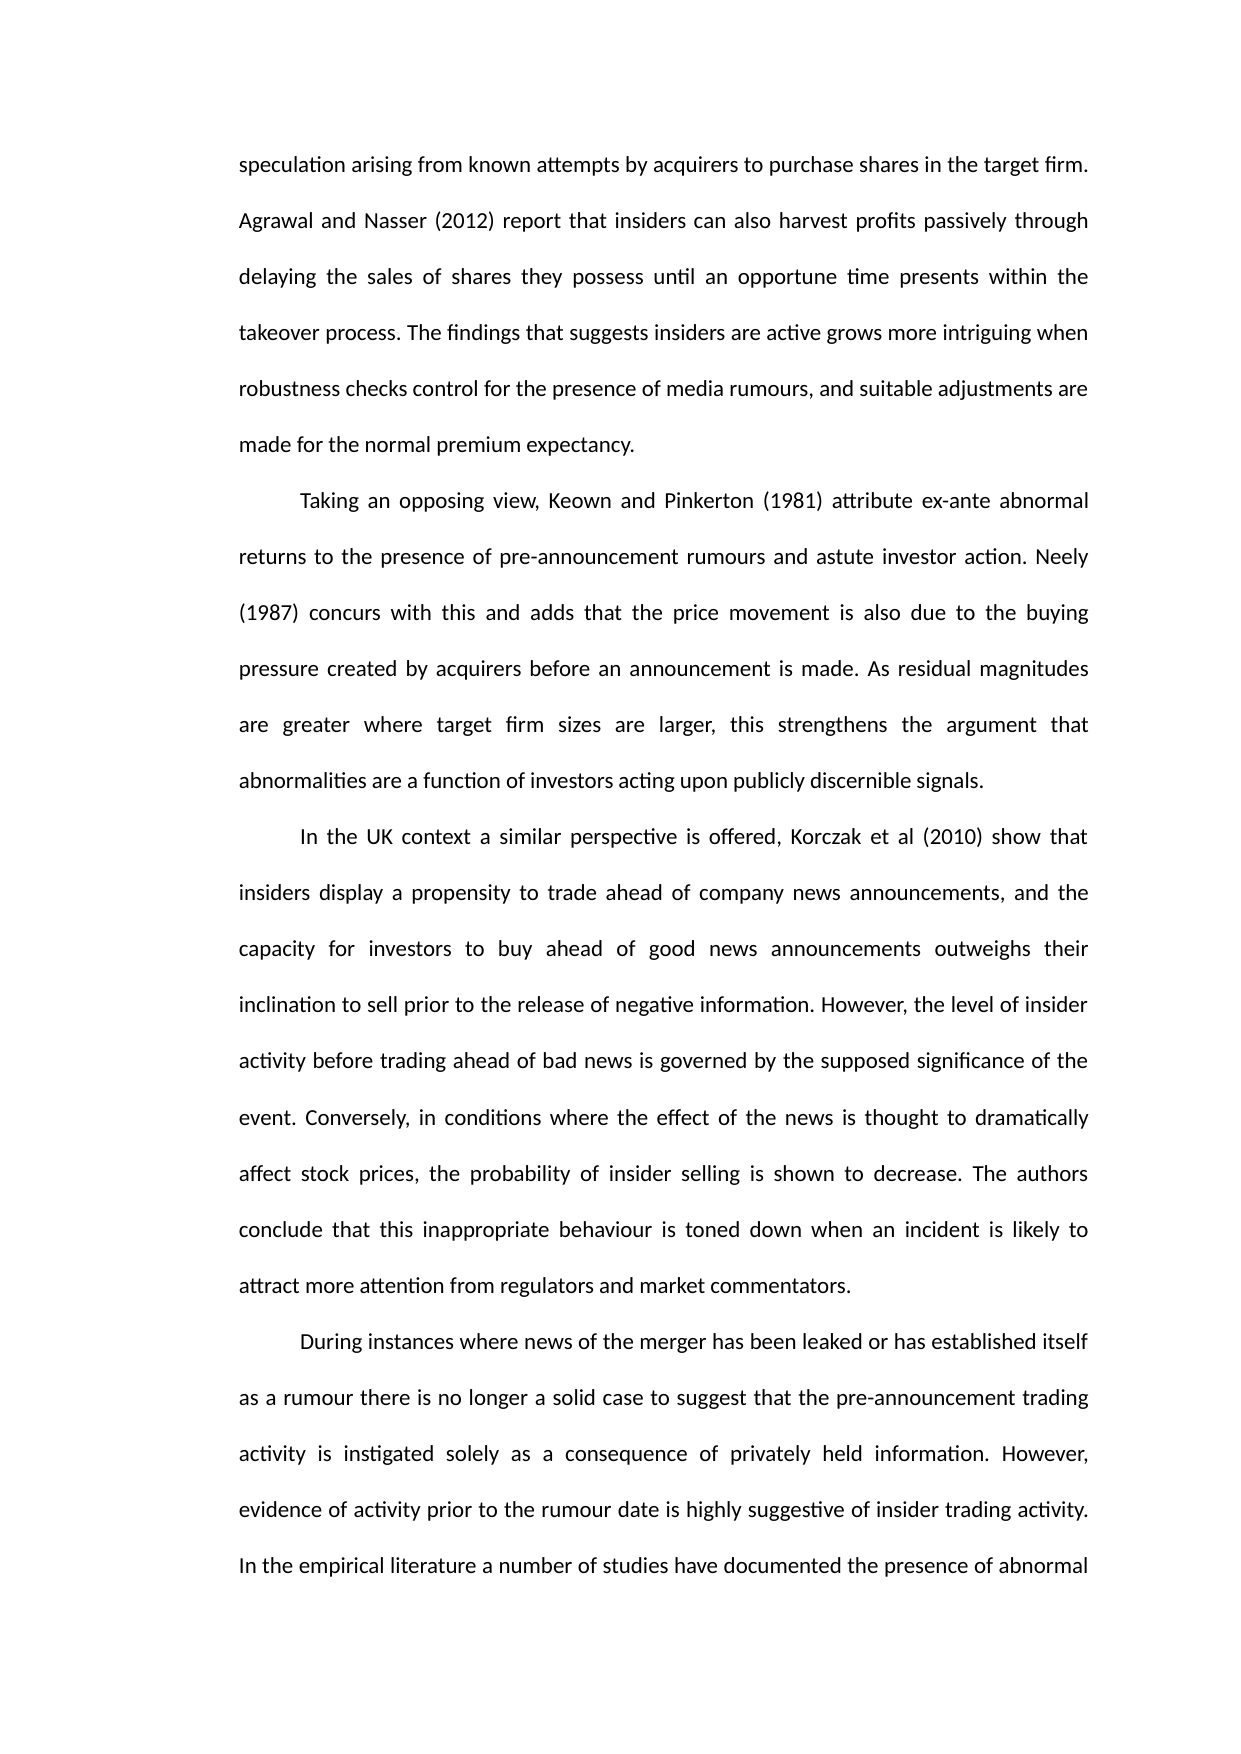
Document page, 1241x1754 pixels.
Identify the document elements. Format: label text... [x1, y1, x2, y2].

text Taking an opposing view, Keown and Pinkerton (1981) attribute ex-ante abnormal returns to the presence of pre-announcement rumours and astute investor action. Neely (1987) concurs with this and adds that the price movement is also due to the buying pressure created by acquirers before an announcement is made. As residual magnitudes are greater where target firm sizes are larger, this strengthens the argument that abnormalities are a function of investors acting upon publicly discernible signals. [239, 486, 1090, 794]
text In the UK context a similar perspective is offered, Korczak et al (2010) show that insiders display a propensity to trade ahead of company news announcements, and the capacity for investors to buy ahead of good news announcements outweighs their inclination to sell prior to the release of negative information. However, the level of insider activity before trading ahead of bad news is governed by the supposed significance of the event. Conversely, in conditions where the effect of the news is thought to dramatically affect stock prices, the probability of insider selling is shown to decrease. The authors conclude that this inappropriate behaviour is toned down when an incident is likely to attract more attention from regulators and market commentators. [239, 822, 1090, 1299]
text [239, 1327, 1090, 1579]
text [239, 150, 1090, 458]
